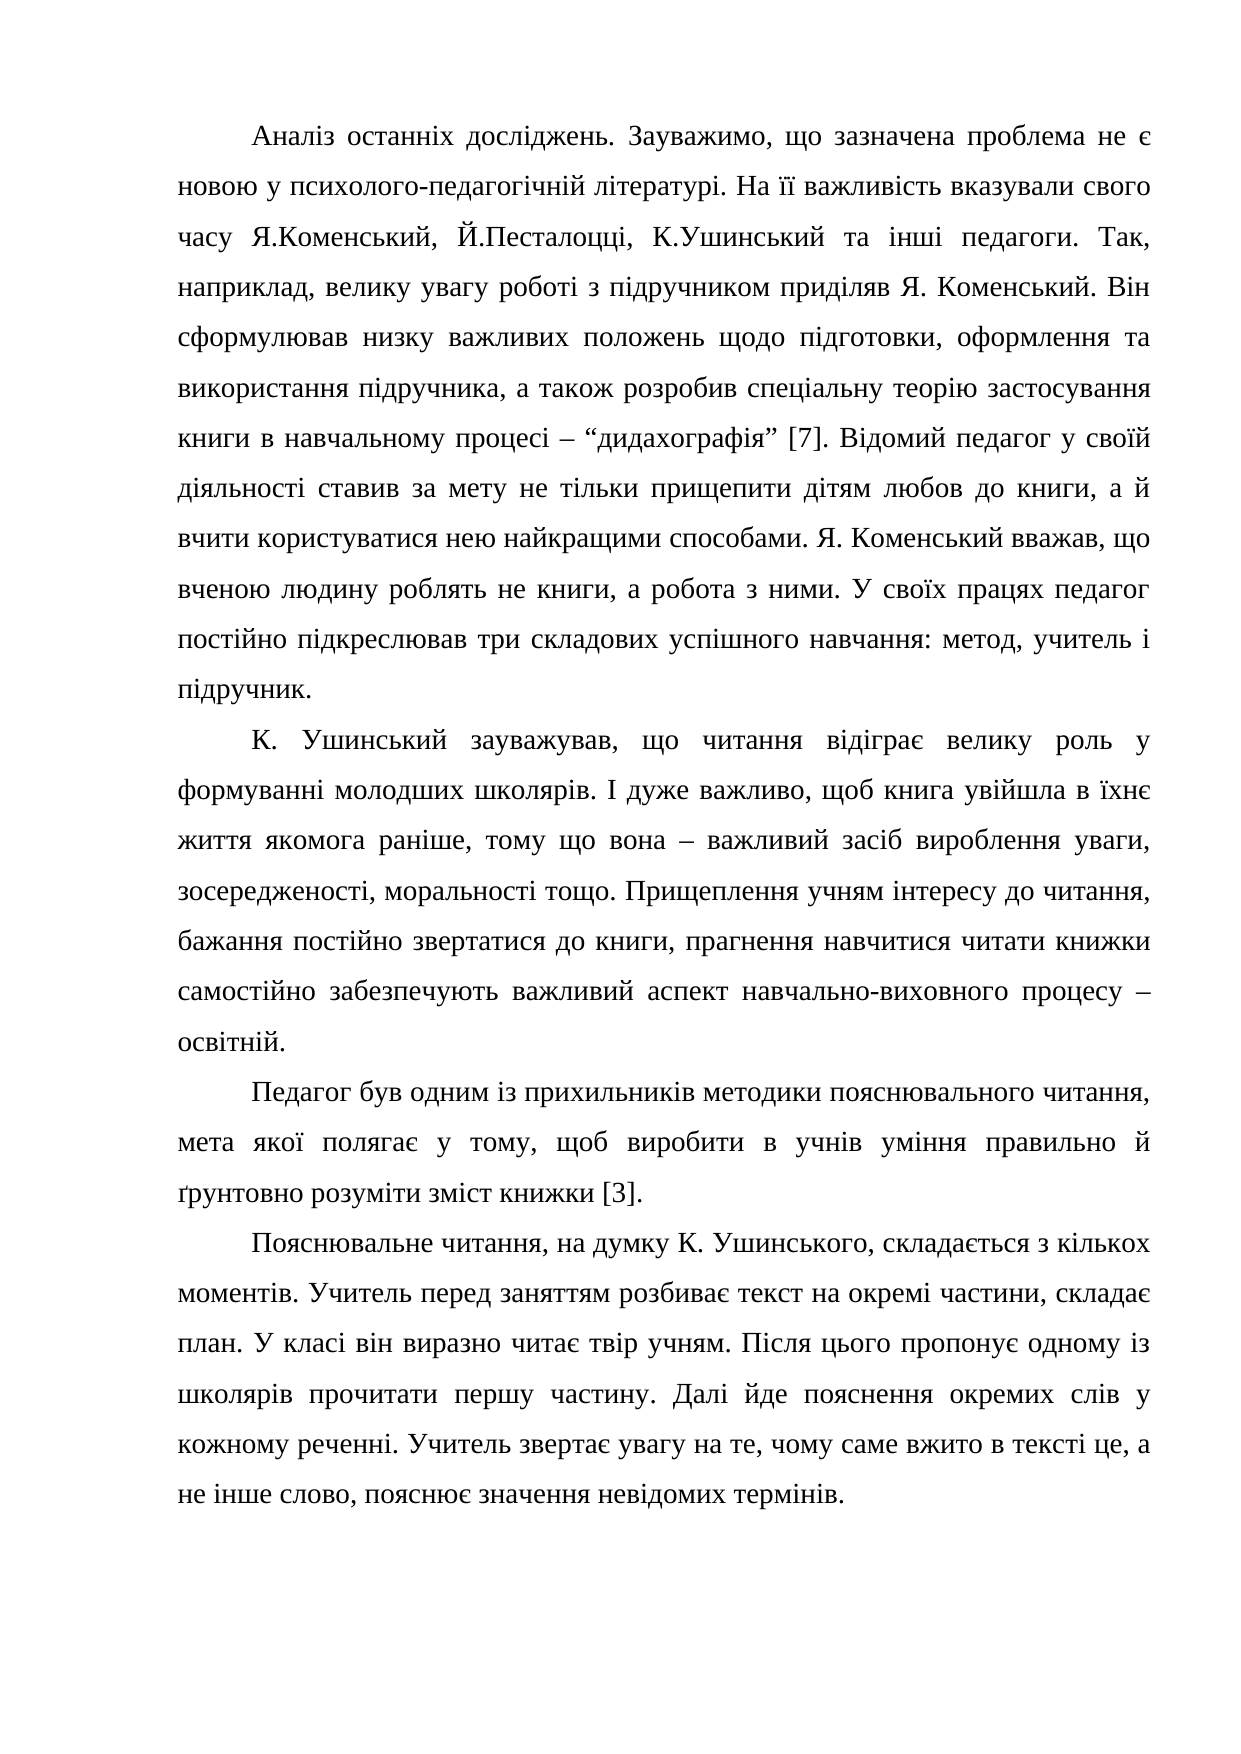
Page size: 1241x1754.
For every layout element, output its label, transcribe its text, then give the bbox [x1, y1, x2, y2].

text Педагог був одним із прихильників методики пояснювального читання, мета якої полягає у тому, щоб виробити в учнів уміння правильно й ґрунтовно розуміти зміст книжки [3]. [177, 1074, 1152, 1208]
text К. Ушинський зауважував, що читання відіграє велику роль у формуванні молодших школярів. І дуже важливо, щоб книга увійшла в їхнє життя якомога раніше, тому що вона – важливий засіб вироблення уваги, зосередженості, моральності тощо. Прищеплення учням інтересу до читання, бажання постійно звертатися до книги, прагнення навчитися читати книжки самостійно забезпечують важливий аспект навчально-виховного процесу – освітній. [177, 722, 1152, 1057]
text Пояснювальне читання, на думку К. Ушинського, складається з кількох моментів. Учитель перед заняттям розбиває текст на окремі частини, складає план. У класі він виразно читає твір учням. Після цього пропонує одному із школярів прочитати першу частину. Далі йде пояснення окремих слів у кожному реченні. Учитель звертає увагу на те, чому саме вжито в тексті це, а не інше слово, пояснює значення невідомих термінів. [177, 1225, 1152, 1510]
text Аналіз останніх досліджень. Зауважимо, що зазначена проблема не є новою у психолого-педагогічній літературі. На її важливість вказували свого часу Я.Коменський, Й.Песталоцці, К.Ушинський та інші педагоги. Так, наприклад, велику увагу роботі з підручником приділяв Я. Коменський. Він сформулював низку важливих положень щодо підготовки, оформлення та використання підручника, а також розробив спеціальну теорію застосування книги в навчальному процесі – “дидахографія” [7]. Відомий педагог у своїй діяльності ставив за мету не тільки прищепити дітям любов до книги, а й вчити користуватися нею найкращими способами. Я. Коменський вважав, що вченою людину роблять не книги, а робота з ними. У своїх працях педагог постійно підкреслював три складових успішного навчання: метод, учитель і підручник. [177, 118, 1152, 705]
